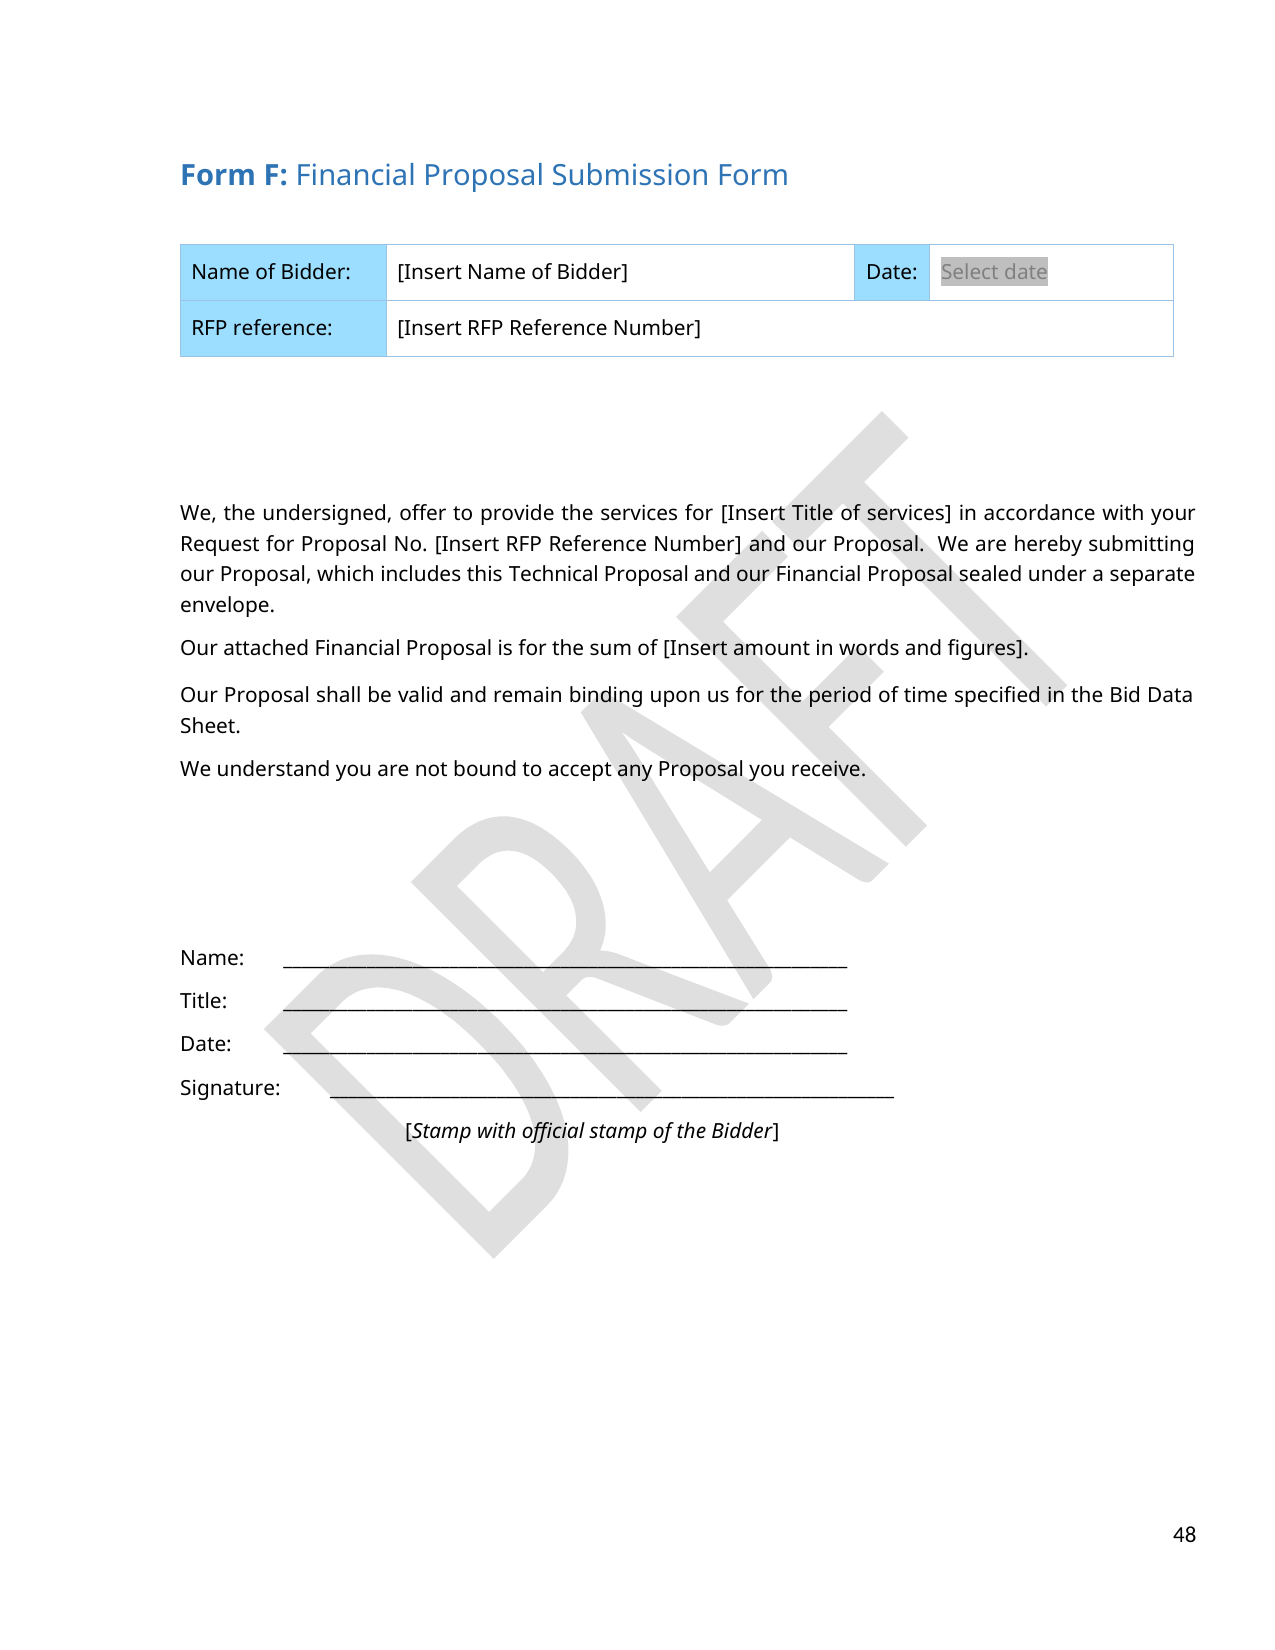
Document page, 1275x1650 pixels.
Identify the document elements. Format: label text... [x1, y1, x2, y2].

table_cell [Insert RFP Reference Number] [387, 301, 1173, 356]
text We understand you are not bound to accept any Proposal you receive. [180, 754, 1196, 783]
text Our attached Financial Proposal is for the sum of [Insert amount in words and figures]. [180, 633, 1196, 662]
subtitle Form F: Financial Proposal Submission Form [180, 154, 1196, 194]
text Name: _____________________________________________________________ [180, 943, 1196, 972]
text Title: _____________________________________________________________ [180, 986, 1196, 1015]
table_cell RFP reference: [181, 301, 386, 356]
text Our Proposal shall be valid and remain binding upon us for the period of time specified in the Bid Data Sheet. [180, 680, 1196, 739]
table_header Name of Bidder: [181, 245, 386, 300]
text [Stamp with official stamp of the Bidder] [330, 1116, 1196, 1144]
table_header Date: [855, 245, 929, 300]
table_header [Insert Name of Bidder] [387, 245, 854, 300]
text Signature: _____________________________________________________________ [180, 1073, 1196, 1101]
table_header [930, 245, 1173, 300]
text Date: _____________________________________________________________ [180, 1029, 1196, 1058]
text We, the undersigned, offer to provide the services for [Insert Title of services] in accordance with your Request for Proposal No. [Insert RFP Reference Number] and our Proposal. We are hereby submitting our Proposal, which includes this Technical Proposal and our Financial Proposal sealed under a separate envelope. [180, 498, 1196, 618]
